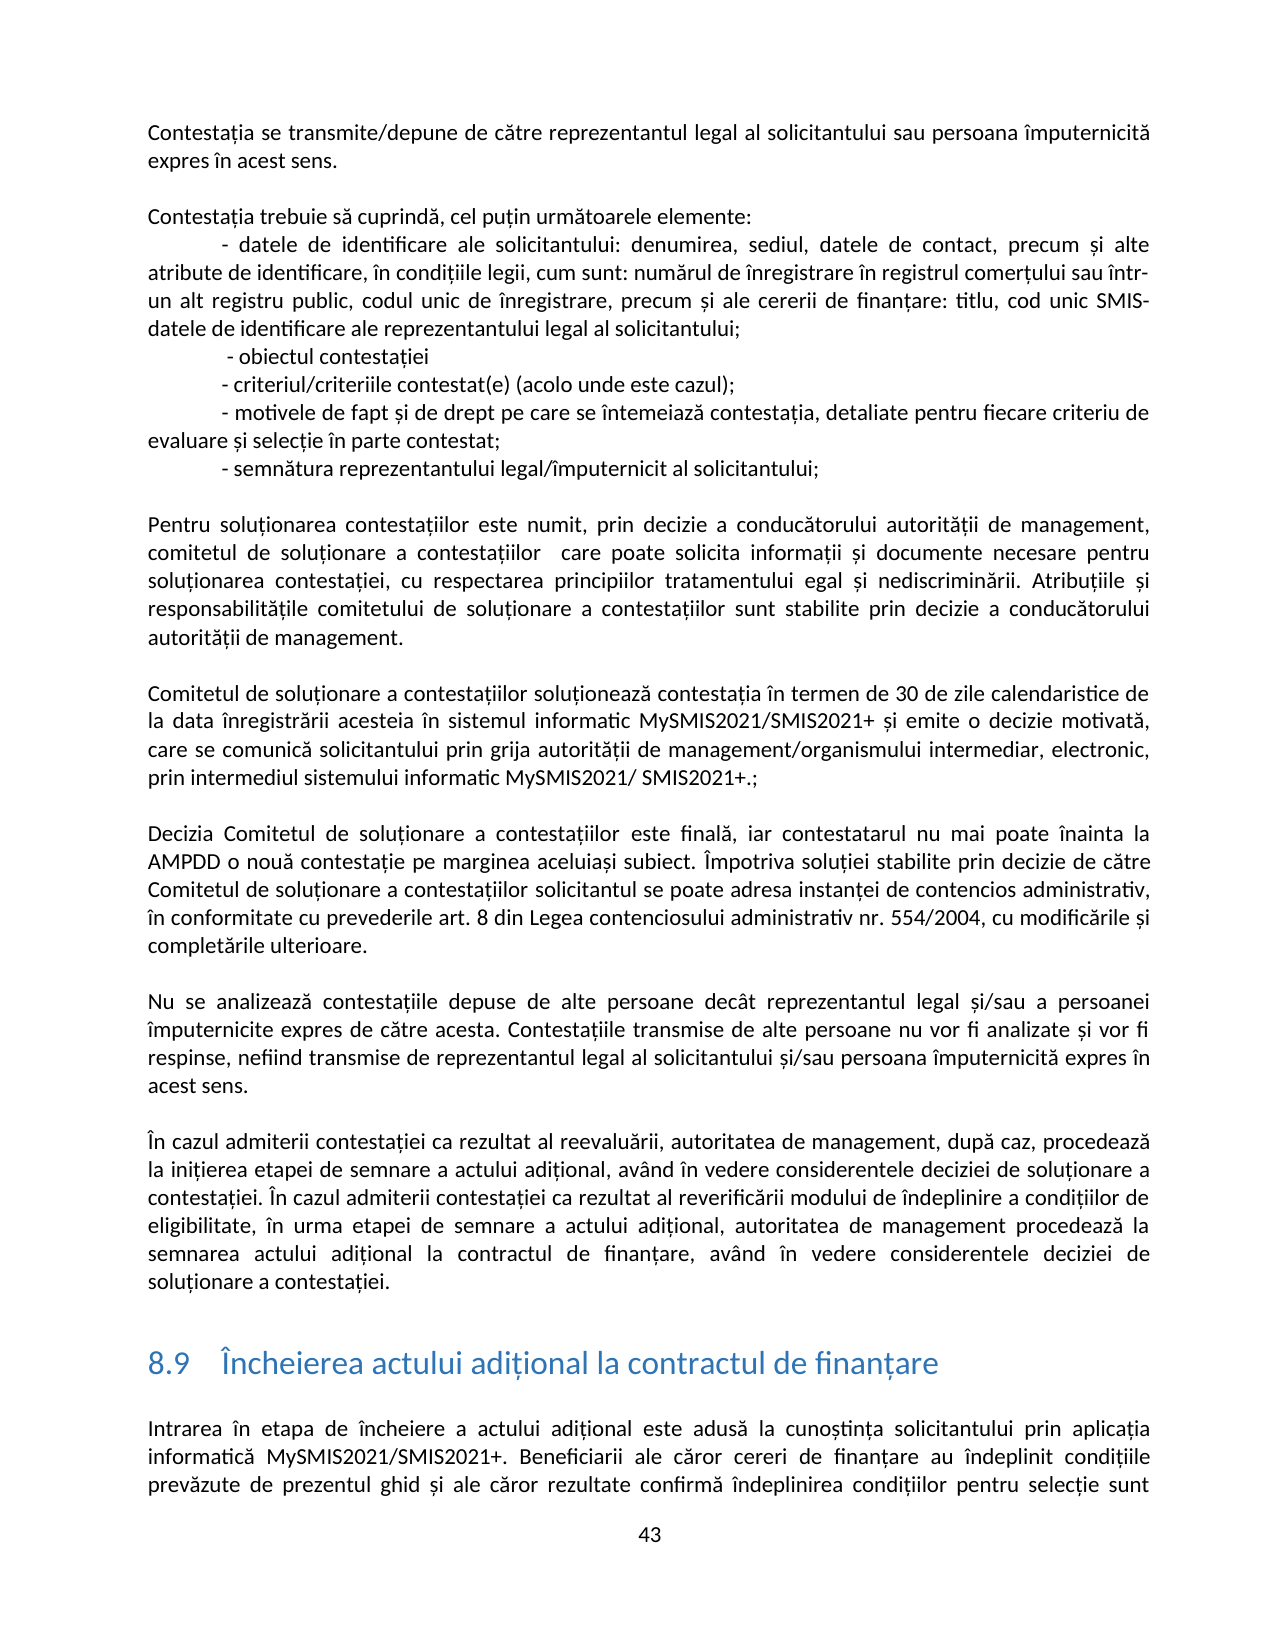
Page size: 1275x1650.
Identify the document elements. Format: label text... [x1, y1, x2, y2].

text - semnătura reprezentantului legal/împuternicit al solicitantului; [148, 454, 1152, 482]
text Pentru soluționarea contestațiilor este numit, prin decizie a conducătorului autorității de management, comitetul de soluționare a contestațiilor care poate solicita informații și documente necesare pentru soluționarea contestației, cu respectarea principiilor tratamentului egal și nediscriminării. Atribuțiile și responsabilitățile comitetului de soluționare a contestațiilor sunt stabilite prin decizie a conducătorului autorității de management. [148, 511, 1152, 651]
text - motivele de fapt și de drept pe care se întemeiază contestația, detaliate pentru fiecare criteriu de evaluare și selecție în parte contestat; [148, 398, 1152, 454]
text - obiectul contestației [148, 342, 1152, 370]
text Contestația se transmite/depune de către reprezentantul legal al solicitantului sau persoana împuternicită expres în acest sens. [148, 118, 1152, 174]
text - criteriul/criteriile contestat(e) (acolo unde este cazul); [148, 370, 1152, 398]
subtitle Încheierea actului adițional la contractul de finanțare [148, 1342, 1152, 1383]
text Contestația trebuie să cuprindă, cel puțin următoarele elemente: [148, 202, 1152, 230]
text Comitetul de soluționare a contestațiilor soluționează contestația în termen de 30 de zile calendaristice de la data înregistrării acesteia în sistemul informatic MySMIS2021/SMIS2021+ și emite o decizie motivată, care se comunică solicitantului prin grija autorității de management/organismului intermediar, electronic, prin intermediul sistemului informatic MySMIS2021/ SMIS2021+.; [148, 679, 1152, 791]
text Decizia Comitetul de soluționare a contestațiilor este finală, iar contestatarul nu mai poate înainta la AMPDD o nouă contestație pe marginea aceluiași subiect. Împotriva soluției stabilite prin decizie de către Comitetul de soluționare a contestațiilor solicitantul se poate adresa instanței de contencios administrativ, în conformitate cu prevederile art. 8 din Legea contenciosului administrativ nr. 554/2004, cu modificările și completările ulterioare. [148, 819, 1152, 959]
text Nu se analizează contestațiile depuse de alte persoane decât reprezentantul legal și/sau a persoanei împuternicite expres de către acesta. Contestațiile transmise de alte persoane nu vor fi analizate și vor fi respinse, nefiind transmise de reprezentantul legal al solicitantului și/sau persoana împuternicită expres în acest sens. [148, 987, 1152, 1099]
text - datele de identificare ale solicitantului: denumirea, sediul, datele de contact, precum și alte atribute de identificare, în condițiile legii, cum sunt: numărul de înregistrare în registrul comerțului sau într-un alt registru public, codul unic de înregistrare, precum și ale cererii de finanțare: titlu, cod unic SMIS- datele de identificare ale reprezentantului legal al solicitantului; [148, 230, 1152, 342]
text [148, 1414, 1152, 1498]
text În cazul admiterii contestației ca rezultat al reevaluării, autoritatea de management, după caz, procedează la inițierea etapei de semnare a actului adițional, având în vedere considerentele deciziei de soluționare a contestației. În cazul admiterii contestației ca rezultat al reverificării modului de îndeplinire a condițiilor de eligibilitate, în urma etapei de semnare a actului adițional, autoritatea de management procedează la semnarea actului adițional la contractul de finanțare, având în vedere considerentele deciziei de soluționare a contestației. [148, 1127, 1152, 1295]
